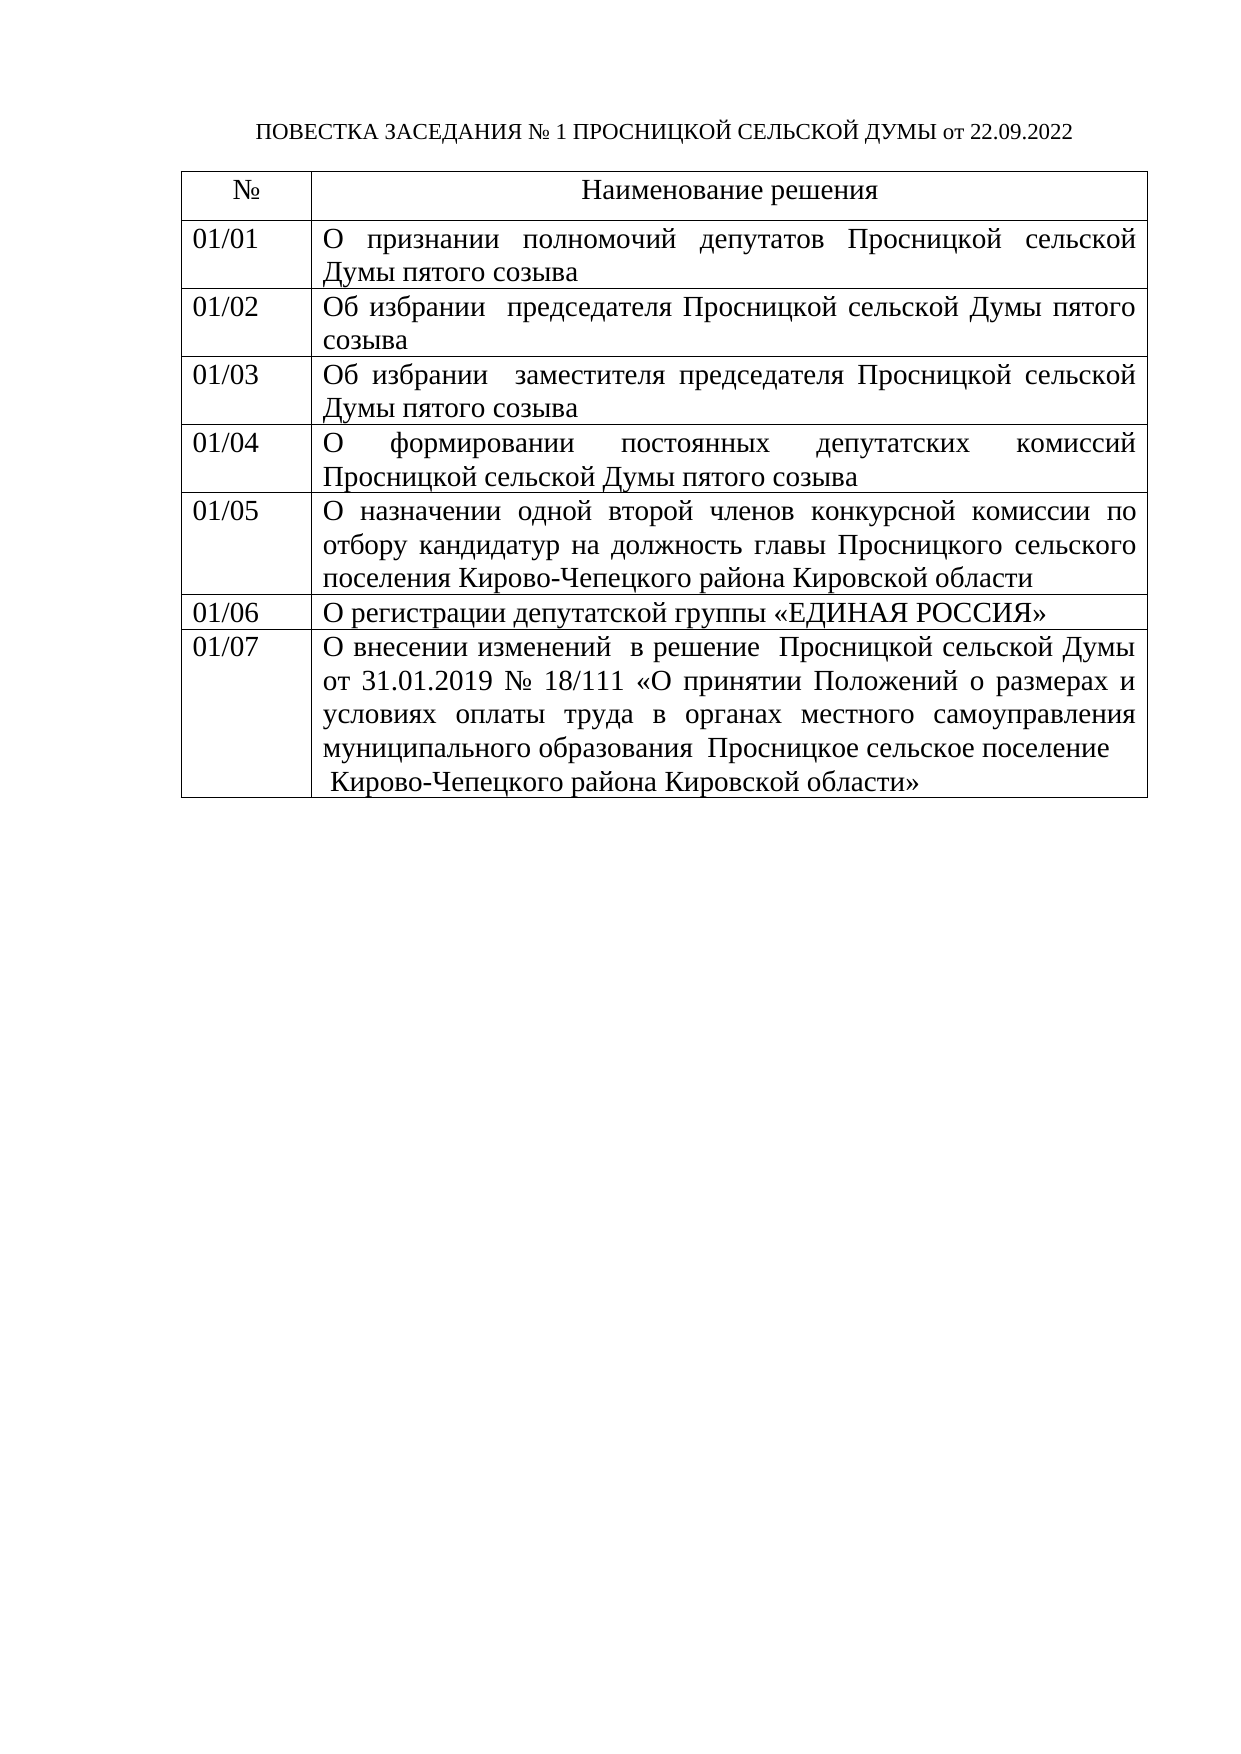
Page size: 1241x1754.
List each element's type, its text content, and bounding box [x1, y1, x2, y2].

table_cell 01/06 [182, 595, 311, 628]
table_cell 01/02 [182, 289, 311, 356]
table_cell 01/07 [182, 630, 311, 797]
table_cell 01/03 [182, 357, 311, 424]
table_cell О назначении одной второй членов конкурсной комиссии по отбору кандидатур на должность главы Просницкого сельского поселения Кирово-Чепецкого района Кировской области [312, 493, 1147, 594]
table_cell 01/04 [182, 425, 311, 492]
table_cell Об избрании заместителя председателя Просницкой сельской Думы пятого созыва [312, 357, 1147, 424]
table_header Наименование решения [312, 172, 1147, 220]
table_cell О регистрации депутатской группы «ЕДИНАЯ РОССИЯ» [312, 595, 1147, 628]
table_header № [182, 172, 311, 220]
table_cell О внесении изменений в решение Просницкой сельской Думы от 31.01.2019 № 18/111 «О принятии Положений о размерах и условиях оплаты труда в органах местного самоуправления муниципального образования Просницкое сельское поселение Кирово-Чепецкого района Кировской области» [312, 630, 1147, 797]
table_cell Об избрании председателя Просницкой сельской Думы пятого созыва [312, 289, 1147, 356]
table_cell О признании полномочий депутатов Просницкой сельской Думы пятого созыва [312, 221, 1147, 288]
table_cell 01/05 [182, 493, 311, 594]
table_cell 01/01 [182, 221, 311, 288]
text ПОВЕСТКА ЗАСЕДАНИЯ № 1 ПРОСНИЦКОЙ СЕЛЬСКОЙ ДУМЫ от 22.09.2022 [177, 118, 1152, 144]
table_cell О формировании постоянных депутатских комиссий Просницкой сельской Думы пятого созыва [312, 425, 1147, 492]
